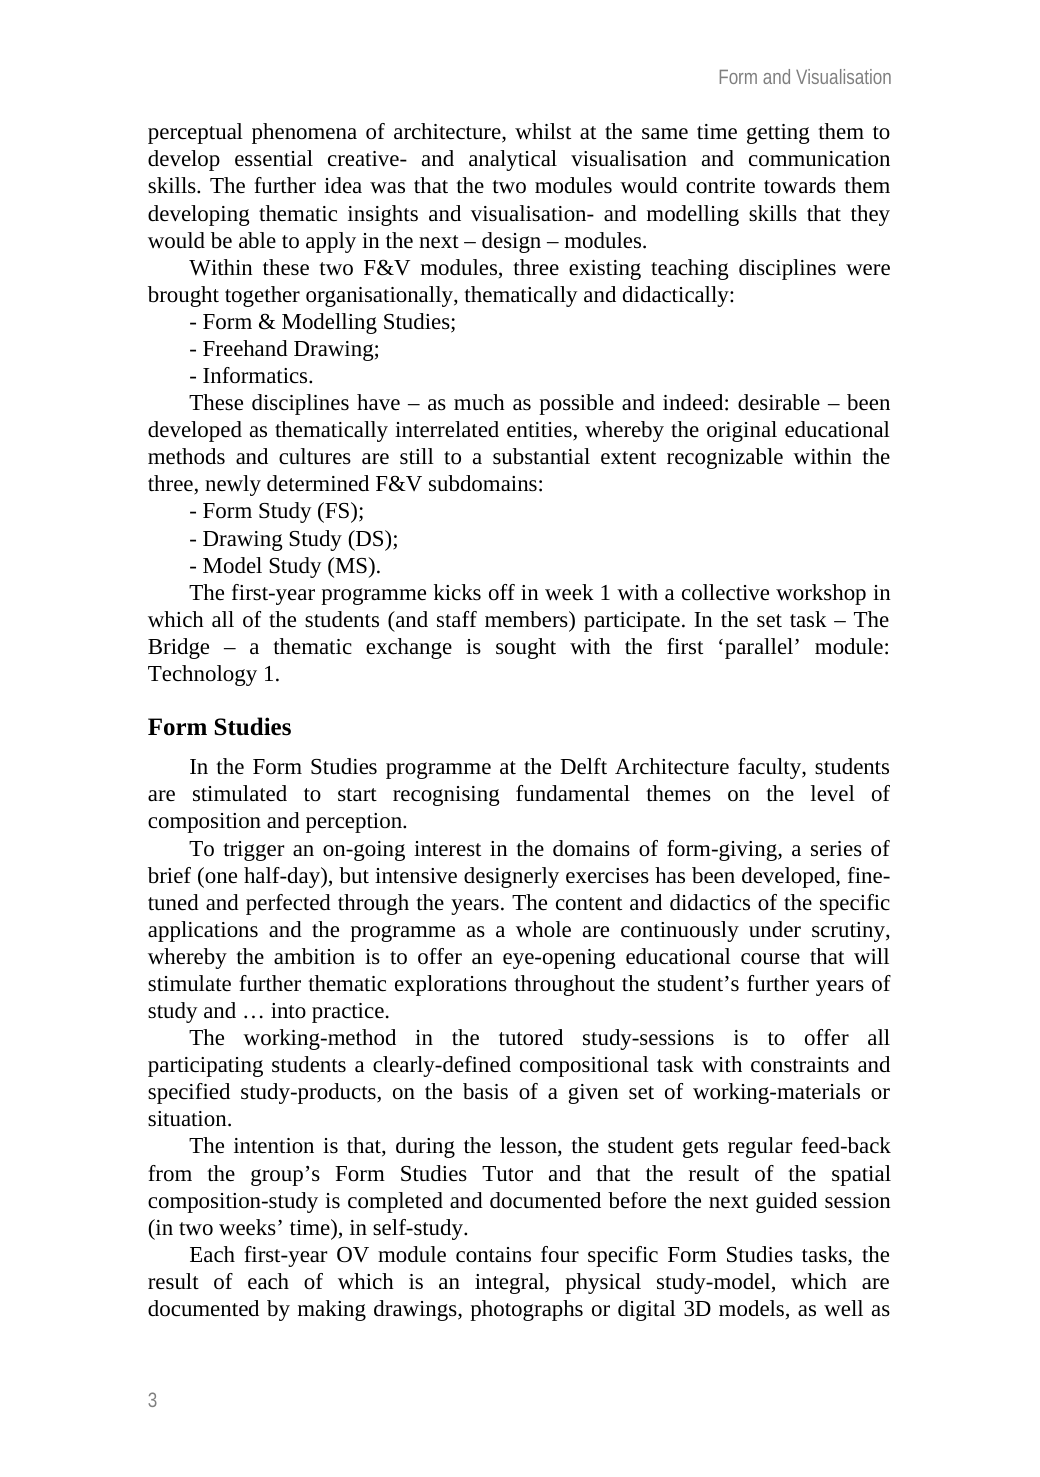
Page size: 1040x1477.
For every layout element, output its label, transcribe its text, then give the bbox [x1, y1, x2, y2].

text Form Studies [148, 712, 892, 741]
text - Form & Modelling Studies; [148, 308, 892, 335]
text - Form Study (FS); [148, 497, 892, 524]
text The first-year programme kicks off in week 1 with a collective workshop in which all of the students (and staff members) participate. In the set task – The Bridge – a thematic exchange is sought with the first ‘parallel’ module: Technology 1. [148, 578, 892, 687]
text - Freehand Drawing; [148, 335, 892, 362]
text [148, 1241, 892, 1322]
text These disciplines have – as much as possible and indeed: desirable – been developed as thematically interrelated entities, whereby the original educational methods and cultures are still to a substantial extent recognizable within the three, newly determined F&V subdomains: [148, 389, 892, 497]
text - Drawing Study (DS); [148, 524, 892, 551]
text Within these two F&V modules, three existing teaching disciplines were brought together organisationally, thematically and didactically: [148, 253, 892, 308]
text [148, 118, 892, 253]
text The intention is that, during the lesson, the student gets regular feed-back from the group’s Form Studies Tutor and that the result of the spatial composition-study is completed and documented before the next guided session (in two weeks’ time), in self-study. [148, 1132, 892, 1241]
text The working-method in the tutored study-sessions is to offer all participating students a clearly-defined compositional task with constraints and specified study-products, on the basis of a given set of working-materials or situation. [148, 1024, 892, 1132]
text In the Form Studies programme at the Delft Architecture faculty, students are stimulated to start recognising fundamental themes on the level of composition and perception. [148, 753, 892, 834]
text - Informatics. [148, 362, 892, 389]
text - Model Study (MS). [148, 551, 892, 578]
text To trigger an on-going interest in the domains of form-giving, a series of brief (one half-day), but intensive designerly exercises has been developed, fine-tuned and perfected through the years. The content and didactics of the specific applications and the programme as a whole are continuously under scrutiny, whereby the ambition is to offer an eye-opening educational course that will stimulate further thematic explorations throughout the student’s further years of study and … into practice. [148, 834, 892, 1024]
